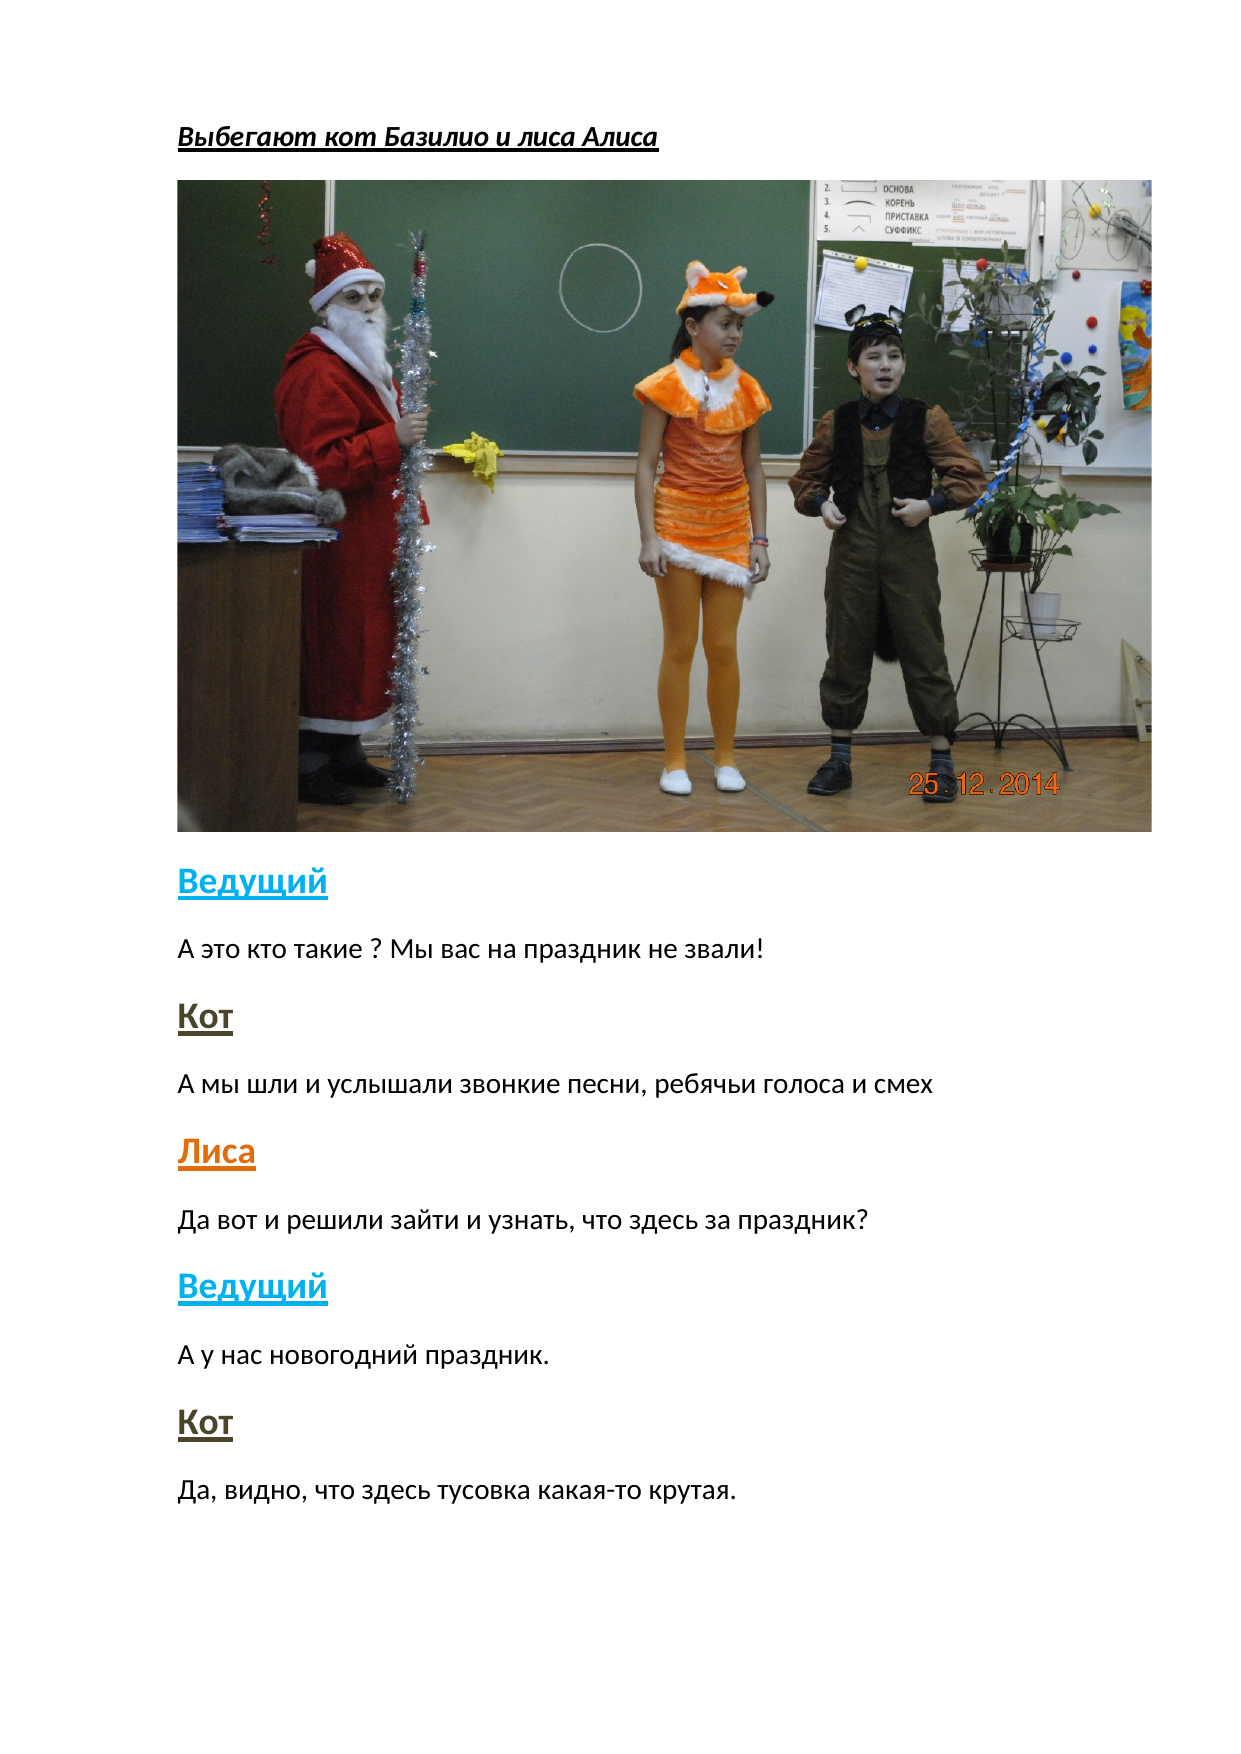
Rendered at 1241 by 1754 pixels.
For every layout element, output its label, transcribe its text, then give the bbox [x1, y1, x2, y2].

text Да вот и решили зайти и узнать, что здесь за праздник? [177, 1201, 1152, 1236]
picture [177, 180, 1152, 832]
text Кот [177, 1398, 1152, 1444]
text А мы шли и услышали звонкие песни, ребячьи голоса и смех [177, 1065, 1152, 1101]
text А у нас новогодний праздник. [177, 1336, 1152, 1372]
text Да, видно, что здесь тусовка какая-то крутая. [177, 1471, 1152, 1507]
text Кот [177, 992, 1152, 1038]
text Ведущий [177, 1262, 1152, 1308]
text А это кто такие ? Мы вас на праздник не звали! [177, 930, 1152, 966]
text Выбегают кот Базилио и лиса Алиса [177, 118, 1152, 154]
text Ведущий [177, 857, 1152, 902]
text Лиса [177, 1127, 1152, 1173]
